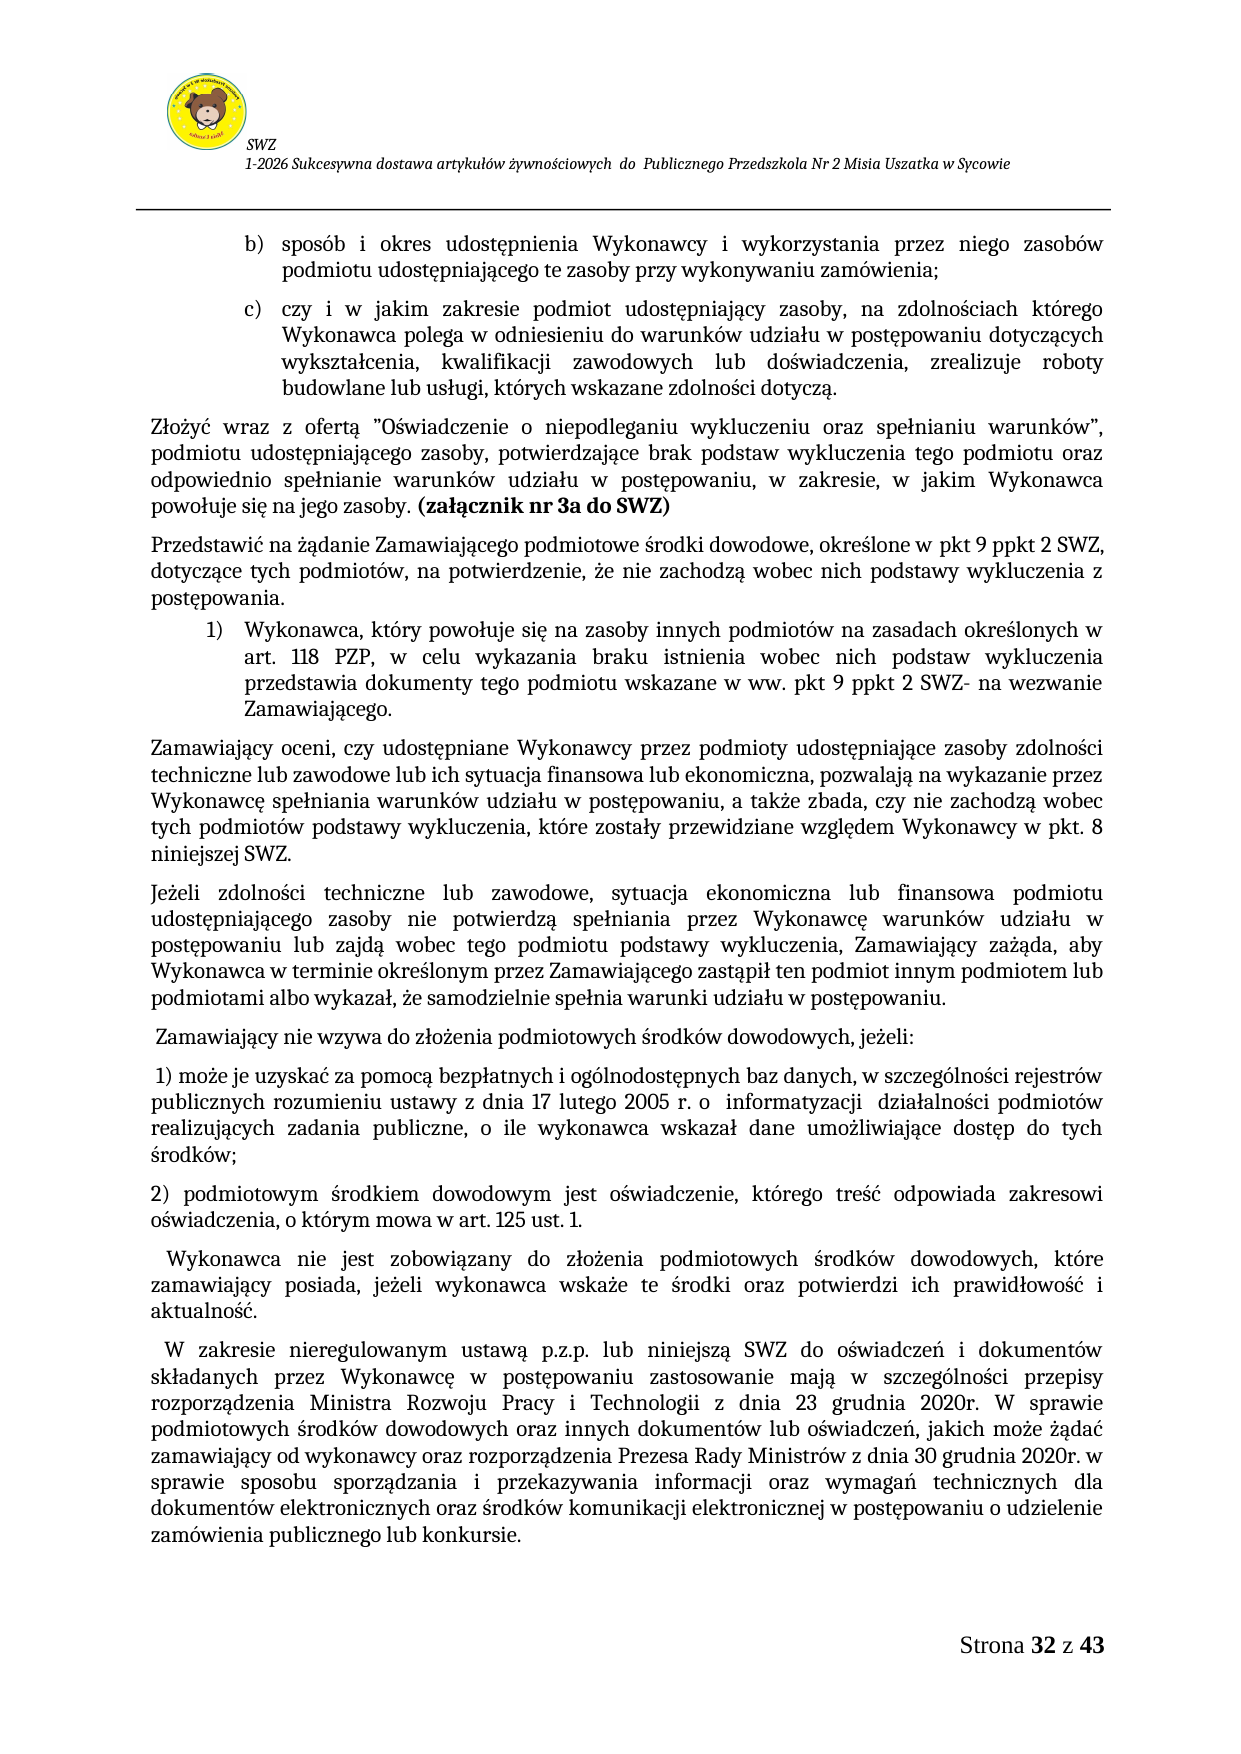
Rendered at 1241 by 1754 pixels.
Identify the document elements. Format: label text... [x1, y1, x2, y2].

text W zakresie nieregulowanym ustawą p.z.p. lub niniejszą SWZ do oświadczeń i dokumentów składanych przez Wykonawcę w postępowaniu zastosowanie mają w szczególności przepisy rozporządzenia Ministra Rozwoju Pracy i Technologii z dnia 23 grudnia 2020r. W sprawie podmiotowych środków dowodowych oraz innych dokumentów lub oświadczeń, jakich może żądać zamawiający od wykonawcy oraz rozporządzenia Prezesa Rady Ministrów z dnia 30 grudnia 2020r. w sprawie sposobu sporządzania i przekazywania informacji oraz wymagań technicznych dla dokumentów elektronicznych oraz środków komunikacji elektronicznej w postępowaniu o udzielenie zamówienia publicznego lub konkursie. [151, 1337, 1104, 1548]
text Jeżeli zdolności techniczne lub zawodowe, sytuacja ekonomiczna lub finansowa podmiotu udostępniającego zasoby nie potwierdzą spełniania przez Wykonawcę warunków udziału w postępowaniu lub zajdą wobec tego podmiotu podstawy wykluczenia, Zamawiający zażąda, aby Wykonawca w terminie określonym przez Zamawiającego zastąpił ten podmiot innym podmiotem lub podmiotami albo wykazał, że samodzielnie spełnia warunki udziału w postępowaniu. [151, 879, 1104, 1011]
text 2) podmiotowym środkiem dowodowym jest oświadczenie, którego treść odpowiada zakresowi oświadczenia, o którym mowa w art. 125 ust. 1. [151, 1180, 1104, 1233]
text Wykonawca nie jest zobowiązany do złożenia podmiotowych środków dowodowych, które zamawiający posiada, jeżeli wykonawca wskaże te środki oraz potwierdzi ich prawidłowość i aktualność. [151, 1246, 1104, 1324]
picture [167, 73, 247, 150]
text 1) może je uzyskać za pomocą bezpłatnych i ogólnodostępnych baz danych, w szczególności rejestrów publicznych rozumieniu ustawy z dnia 17 lutego 2005 r. o informatyzacji działalności podmiotów realizujących zadania publiczne, o ile wykonawca wskazał dane umożliwiające dostęp do tych środków; [151, 1062, 1104, 1168]
text Zamawiający oceni, czy udostępniane Wykonawcy przez podmioty udostępniające zasoby zdolności techniczne lub zawodowe lub ich sytuacja finansowa lub ekonomiczna, pozwalają na wykazanie przez Wykonawcę spełniania warunków udziału w postępowaniu, a także zbada, czy nie zachodzą wobec tych podmiotów podstawy wykluczenia, które zostały przewidziane względem Wykonawcy w pkt. 8 niniejszej SWZ. [151, 735, 1104, 867]
text Przedstawić na żądanie Zamawiającego podmiotowe środki dowodowe, określone w pkt 9 ppkt 2 SWZ, dotyczące tych podmiotów, na potwierdzenie, że nie zachodzą wobec nich podstawy wykluczenia z postępowania. [151, 532, 1104, 611]
text Złożyć wraz z ofertą ”Oświadczenie o niepodleganiu wykluczeniu oraz spełnianiu warunków”, podmiotu udostępniającego zasoby, potwierdzające brak podstaw wykluczenia tego podmiotu oraz odpowiednio spełnianie warunków udziału w postępowaniu, w zakresie, w jakim Wykonawca powołuje się na jego zasoby. (załącznik nr 3a do SWZ) [151, 414, 1104, 519]
list sposób i okres udostępnienia Wykonawcy i wykorzystania przez niego zasobów podmiotu udostępniającego te zasoby przy wykonywaniu zamówienia; [244, 231, 1104, 283]
list czy i w jakim zakresie podmiot udostępniający zasoby, na zdolnościach którego Wykonawca polega w odniesieniu do warunków udziału w postępowaniu dotyczących wykształcenia, kwalifikacji zawodowych lub doświadczenia, zrealizuje roboty budowlane lub usługi, których wskazane zdolności dotyczą. [244, 296, 1104, 401]
text Zamawiający nie wzywa do złożenia podmiotowych środków dowodowych, jeżeli: [151, 1023, 1104, 1050]
list Wykonawca, który powołuje się na zasoby innych podmiotów na zasadach określonych w art. 118 PZP, w celu wykazania braku istnienia wobec nich podstaw wykluczenia przedstawia dokumenty tego podmiotu wskazane w ww. pkt 9 ppkt 2 SWZ- na wezwanie Zamawiającego. [207, 617, 1104, 722]
